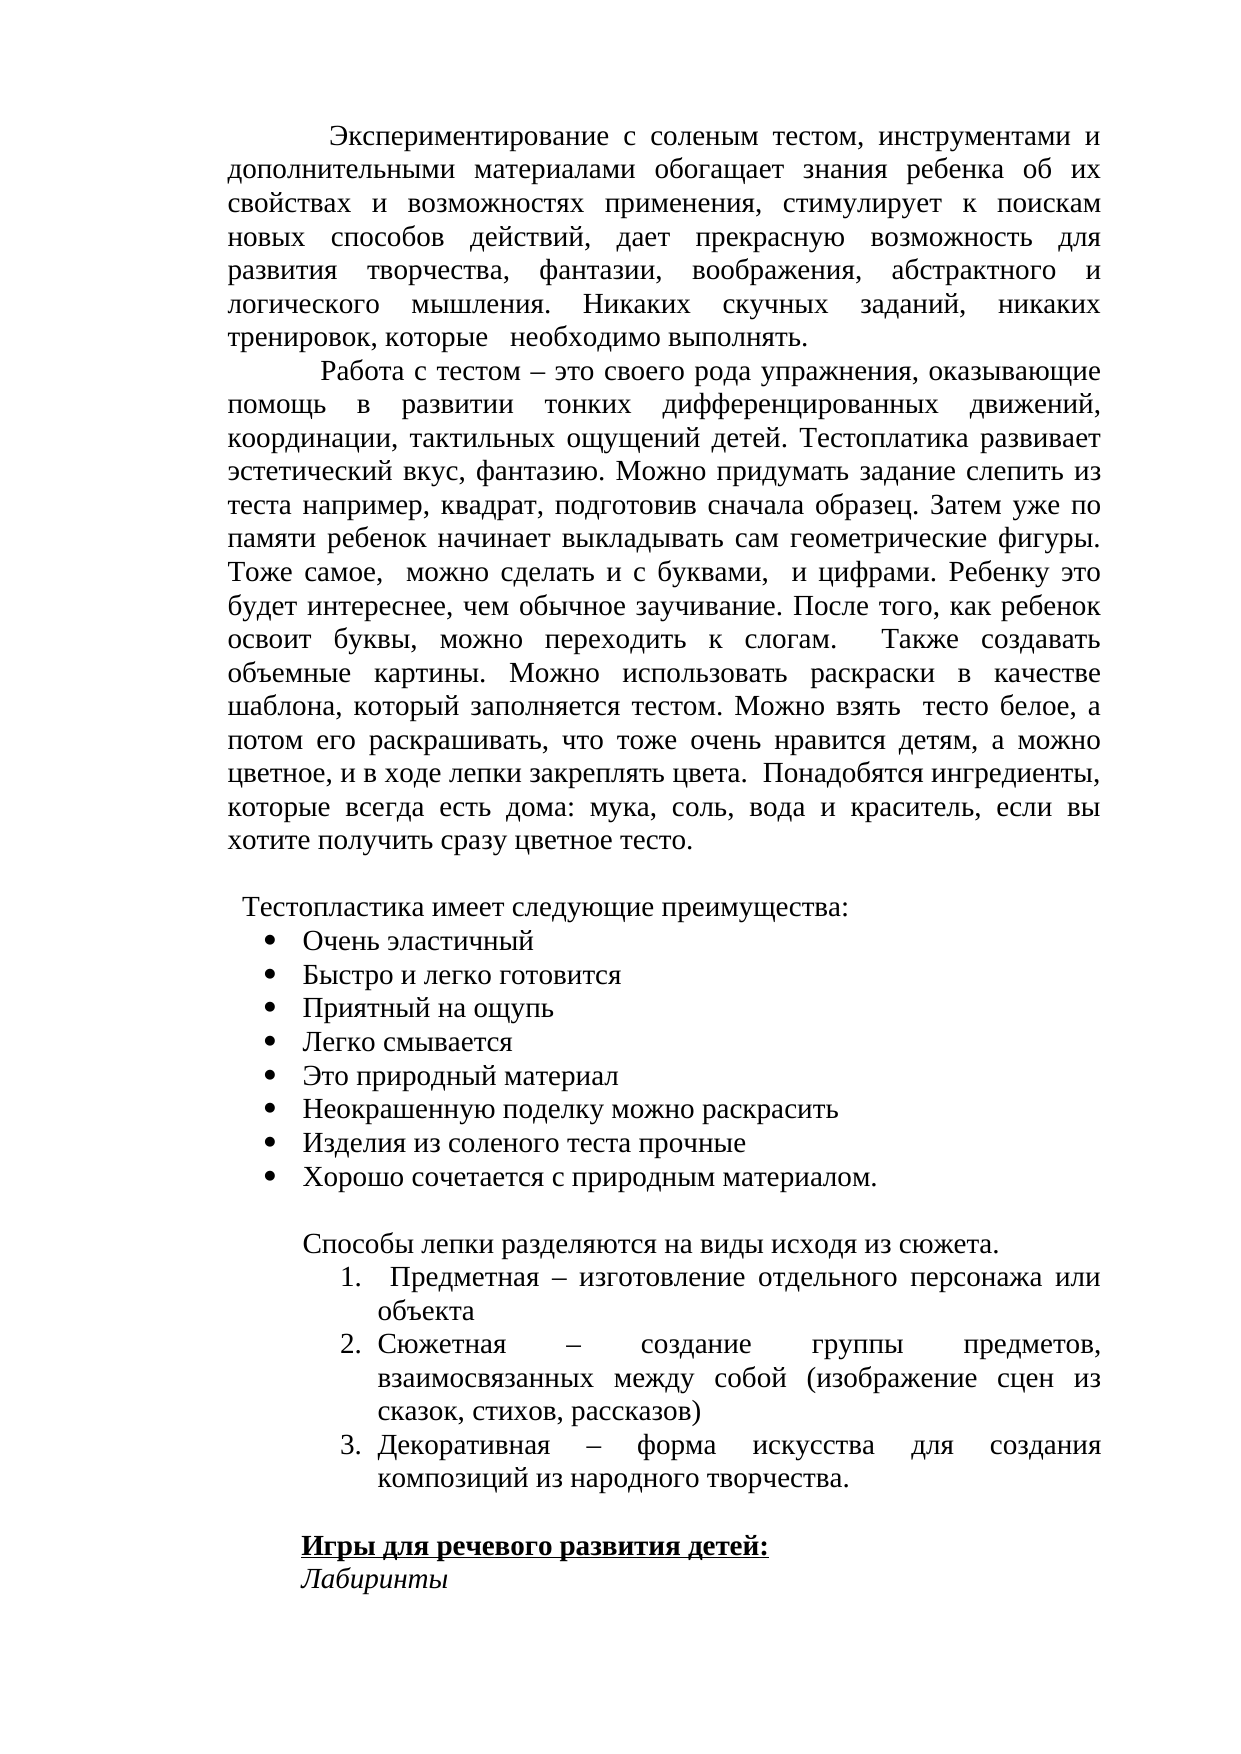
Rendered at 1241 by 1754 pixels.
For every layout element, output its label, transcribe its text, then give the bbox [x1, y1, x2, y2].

list Быстро и легко готовится [265, 957, 1102, 990]
list Хорошо сочетается с природным материалом. [265, 1159, 1102, 1192]
text Игры для речевого развития детей: [227, 1528, 1102, 1561]
list Легко смывается [265, 1024, 1102, 1058]
list Изделия из соленого теста прочные [265, 1125, 1102, 1159]
list Неокрашенную поделку можно раскрасить [265, 1091, 1102, 1125]
list Предметная – изготовление отдельного персонажа или объекта [340, 1259, 1102, 1326]
list Сюжетная – создание группы предметов, взаимосвязанных между собой (изображение сцен из сказок, стихов, рассказов) [340, 1326, 1102, 1427]
list Это природный материал [265, 1058, 1102, 1091]
list Способы лепки разделяются на виды исходя из сюжета. [302, 1226, 1102, 1259]
list Приятный на ощупь [265, 990, 1102, 1024]
text Работа с тестом – это своего рода упражнения, оказывающие помощь в развитии тонких дифференцированных движений, координации, тактильных ощущений детей. Тестоплатика развивает эстетический вкус, фантазию. Можно придумать задание слепить из теста например, квадрат, подготовив сначала образец. Затем уже по памяти ребенок начинает выкладывать сам геометрические фигуры. Тоже самое, можно сделать и с буквами, и цифрами. Ребенку это будет интереснее, чем обычное заучивание. После того, как ребенок освоит буквы, можно переходить к слогам. Также создавать объемные картины. Можно использовать раскраски в качестве шаблона, который заполняется тестом. Можно взять тесто белое, а потом его раскрашивать, что тоже очень нравится детям, а можно цветное, и в ходе лепки закреплять цвета. Понадобятся ингредиенты, которые всегда есть дома: мука, соль, вода и краситель, если вы хотите получить сразу цветное тесто. [227, 353, 1102, 856]
list Декоративная – форма искусства для создания композиций из народного творчества. [340, 1427, 1102, 1494]
list Очень эластичный [265, 923, 1102, 957]
text Тестопластика имеет следующие преимущества: [227, 889, 1102, 923]
text Экспериментирование с соленым тестом, инструментами и дополнительными материалами обогащает знания ребенка об их свойствах и возможностях применения, стимулирует к поискам новых способов действий, дает прекрасную возможность для развития творчества, фантазии, воображения, абстрактного и логического мышления. Никаких скучных заданий, никаких тренировок, которые необходимо выполнять. [227, 118, 1102, 353]
text Лабиринты [227, 1561, 1102, 1595]
